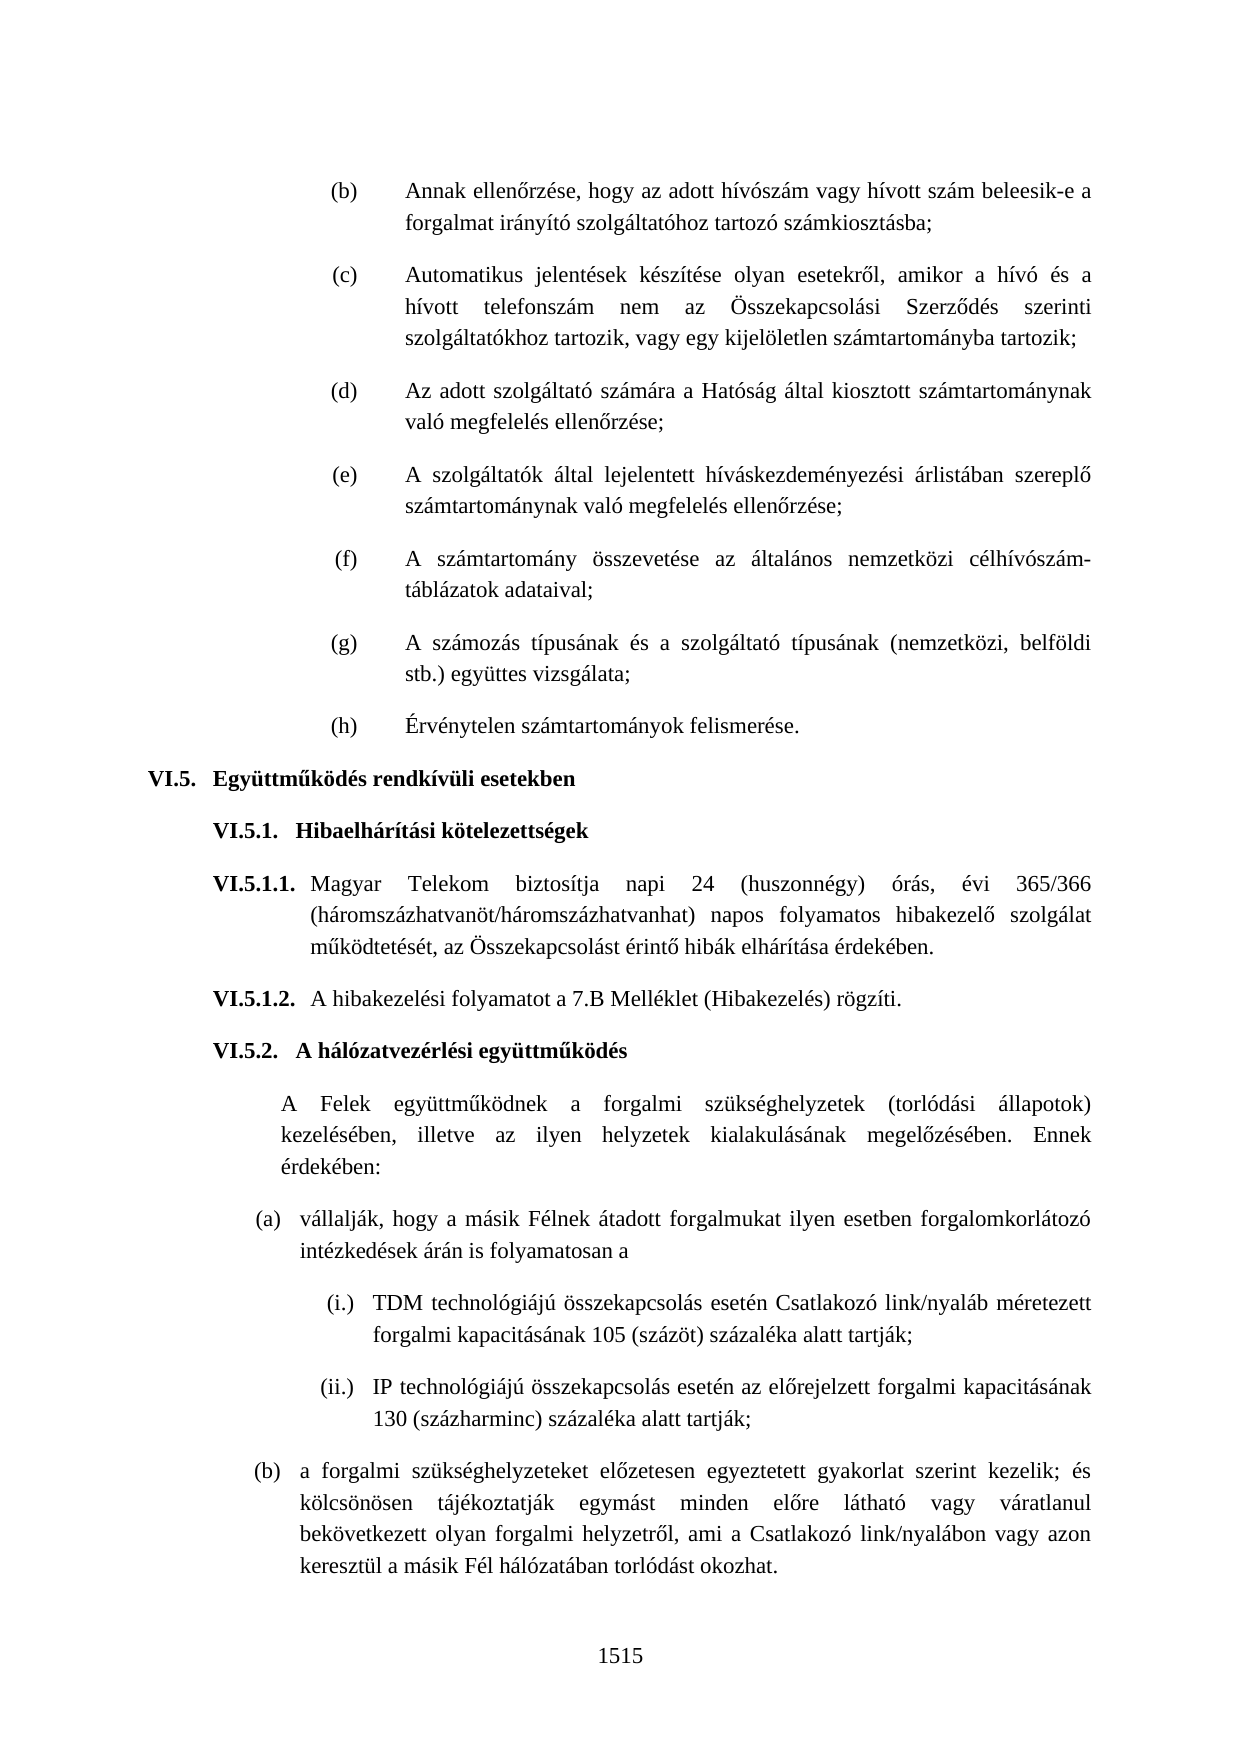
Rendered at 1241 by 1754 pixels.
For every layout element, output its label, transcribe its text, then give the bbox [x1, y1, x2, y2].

subtitle A számtartomány összevetése az általános nemzetközi célhívószám-táblázatok adataival; [357, 544, 1092, 602]
subtitle A hibakezelési folyamatot a 7.B Melléklet (Hibakezelés) rögzíti. [213, 985, 1092, 1012]
subtitle IP technológiájú összekapcsolás esetén az előrejelzett forgalmi kapacitásának 130 (százharminc) százaléka alatt tartják; [354, 1373, 1092, 1431]
subtitle vállalják, hogy a másik Félnek átadott forgalmukat ilyen esetben forgalomkorlátozó intézkedések árán is folyamatosan a [281, 1206, 1092, 1263]
subtitle a forgalmi szükséghelyzeteket előzetesen egyeztetett gyakorlat szerint kezelik; és kölcsönösen tájékoztatják egymást minden előre látható vagy váratlanul bekövetkezett olyan forgalmi helyzetről, ami a Csatlakozó link/nyalábon vagy azon keresztül a másik Fél hálózatában torlódást okozhat. [281, 1457, 1092, 1578]
subtitle A szolgáltatók által lejelentett híváskezdeményezési árlistában szereplő számtartománynak való megfelelés ellenőrzése; [357, 461, 1092, 518]
subtitle TDM technológiájú összekapcsolás esetén Csatlakozó link/nyaláb méretezett forgalmi kapacitásának 105 (százöt) százaléka alatt tartják; [354, 1289, 1092, 1347]
text A Felek együttműködnek a forgalmi szükséghelyzetek (torlódási állapotok) kezelésében, illetve az ilyen helyzetek kialakulásának megelőzésében. Ennek érdekében: [281, 1090, 1092, 1179]
subtitle A számozás típusának és a szolgáltató típusának (nemzetközi, belföldi stb.) együttes vizsgálata; [357, 628, 1092, 686]
subtitle Magyar Telekom biztosítja napi 24 (huszonnégy) órás, évi 365/366 (háromszázhatvanöt/háromszázhatvanhat) napos folyamatos hibakezelő szolgálat működtetését, az Összekapcsolást érintő hibák elhárítása érdekében. [213, 870, 1092, 959]
subtitle A hálózatvezérlési együttműködés [213, 1038, 1092, 1064]
subtitle Érvénytelen számtartományok felismerése. [357, 712, 1092, 739]
subtitle Annak ellenőrzése, hogy az adott hívószám vagy hívott szám beleesik-e a forgalmat irányító szolgáltatóhoz tartozó számkiosztásba; [357, 177, 1092, 235]
subtitle Együttműködés rendkívüli esetekben [148, 765, 1092, 791]
subtitle Az adott szolgáltató számára a Hatóság által kiosztott számtartománynak való megfelelés ellenőrzése; [357, 377, 1092, 434]
subtitle Hibaelhárítási kötelezettségek [213, 817, 1092, 844]
subtitle Automatikus jelentések készítése olyan esetekről, amikor a hívó és a hívott telefonszám nem az Összekapcsolási Szerződés szerinti szolgáltatókhoz tartozik, vagy egy kijelöletlen számtartományba tartozik; [357, 261, 1092, 351]
